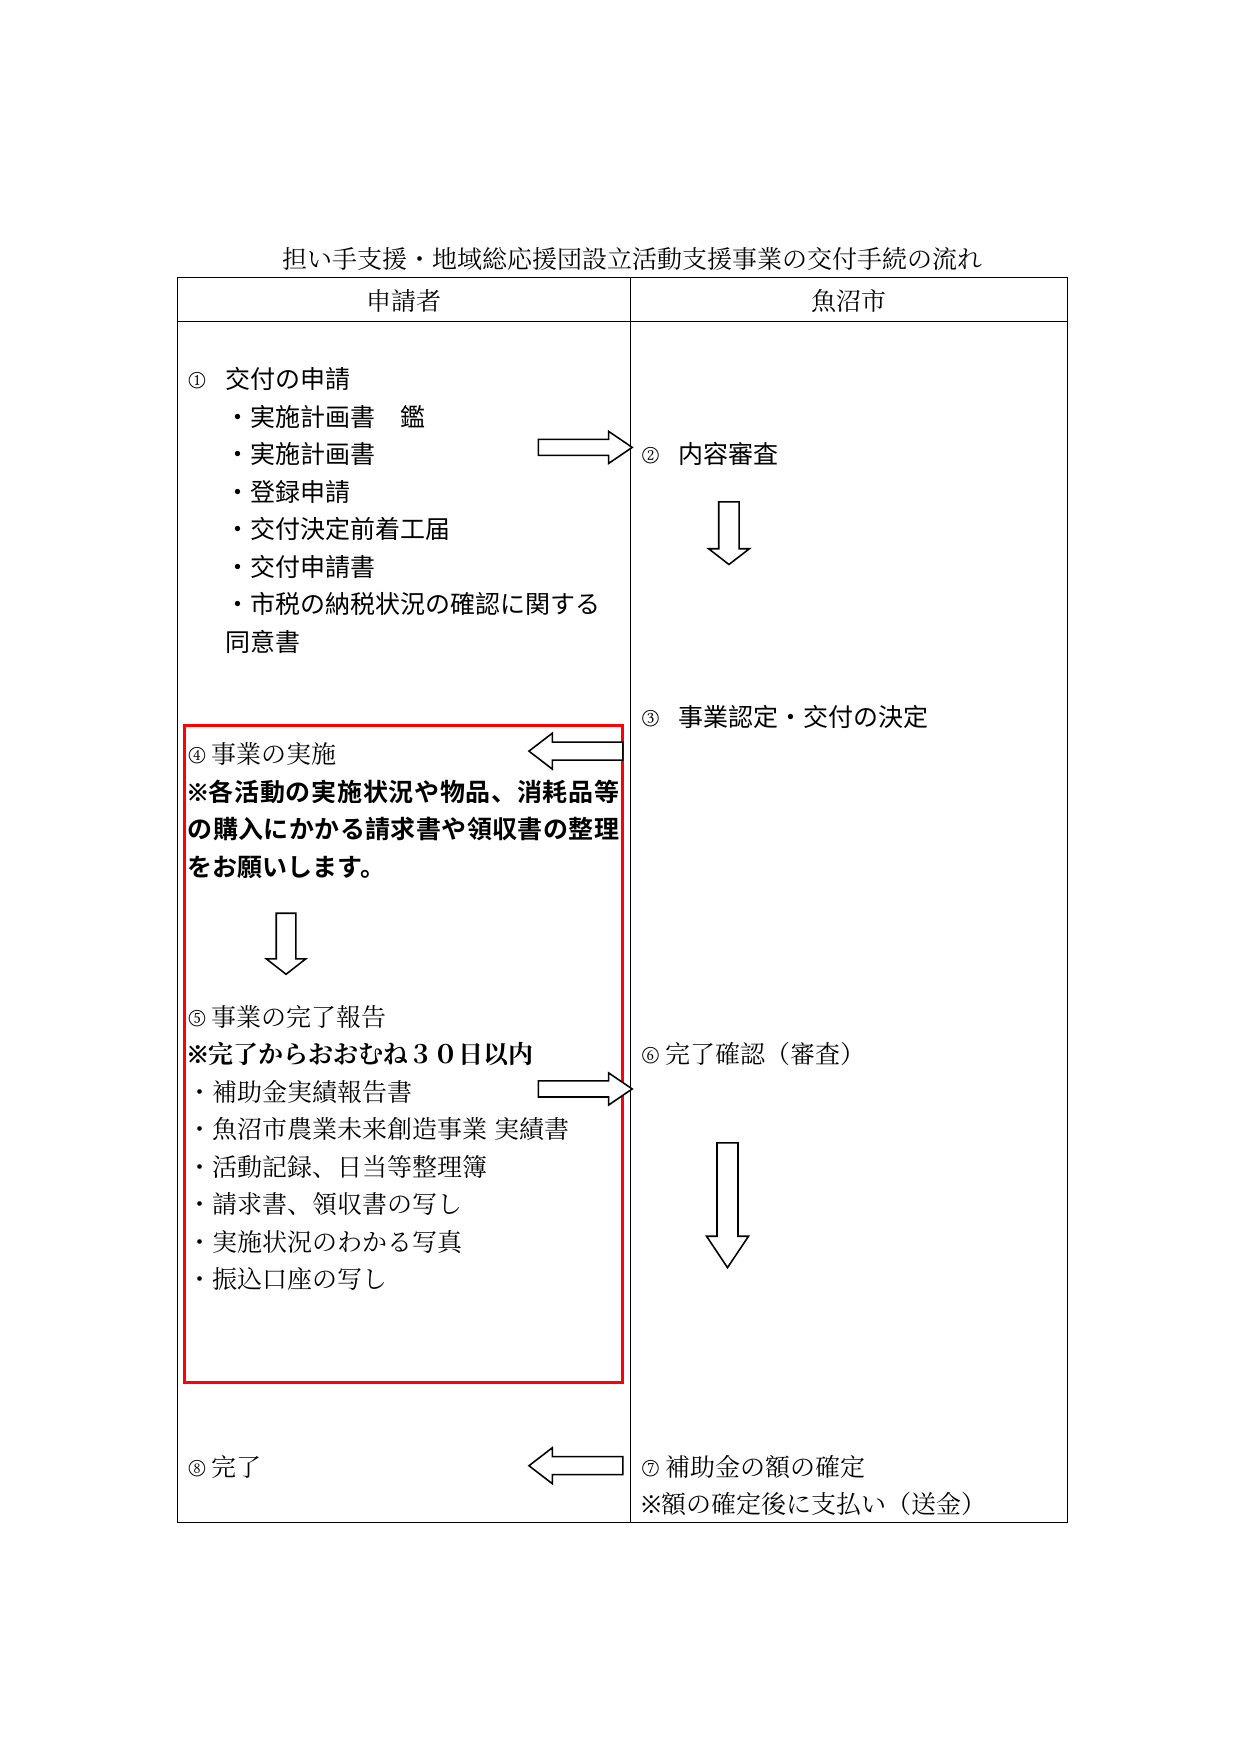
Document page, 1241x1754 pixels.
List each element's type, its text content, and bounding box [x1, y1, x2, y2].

text 担い手支援・地域総応援団設立活動支援事業の交付手続の流れ [177, 239, 1063, 277]
table_cell 内容審査 事業認定・交付の決定 ⑥完了確認（審査） ⑦補助金の額の確定 ※額の確定後に支払い（送金） [631, 322, 1067, 1522]
table_cell 交付の申請 ・実施計画書 鑑 ・実施計画書 ・登録申請 ・交付決定前着工届 ・交付申請書 ・市税の納税状況の確認に関する同意書 ④事業の実施 ※各活動の実施状況や物品、消耗品等の購入にかかる請求書や領収書の整理をお願いします。 ⑤事業の完了報告 ※完了からおおむね３０日以内 ・補助金実績報告書 ・魚沼市農業未来創造事業 実績書 ・活動記録、日当等整理簿 ・請求書、領収書の写し ・実施状況のわかる写真 ・振込口座の写し ⑧完了 [178, 322, 630, 1522]
table_header 魚沼市 [631, 278, 1067, 321]
table_header 申請者 [178, 278, 630, 321]
